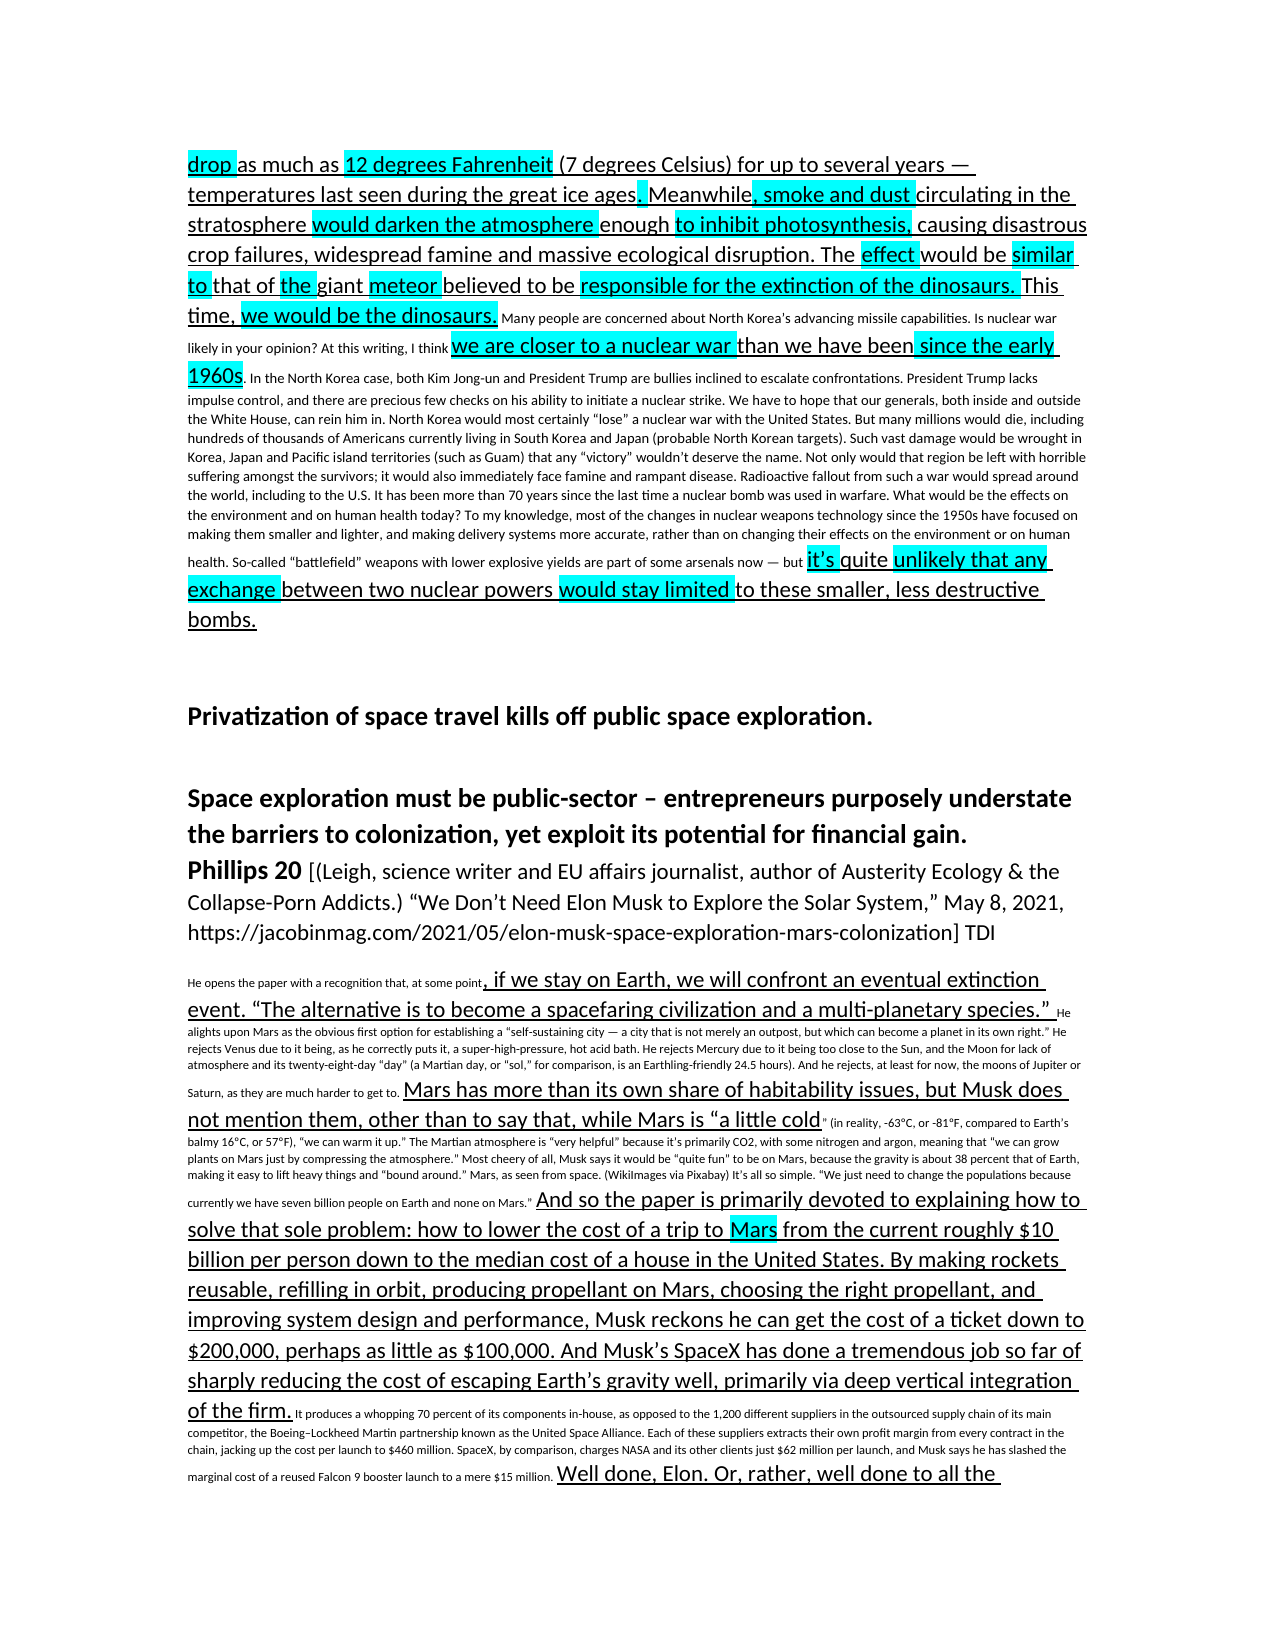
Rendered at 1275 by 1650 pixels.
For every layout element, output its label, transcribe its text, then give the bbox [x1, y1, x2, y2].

text Phillips 20 [(Leigh, science writer and EU affairs journalist, author of Austerity Ecology & the Collapse-Porn Addicts.) “We Don’t Need Elon Musk to Explore the Solar System,” May 8, 2021, https://jacobinmag.com/2021/05/elon-musk-space-exploration-mars-colonization] TDI [187, 853, 1087, 946]
subtitle Privatization of space travel kills off public space exploration. [187, 699, 1087, 732]
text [187, 965, 1087, 1487]
subtitle Space exploration must be public-sector – entrepreneurs purposely understate the barriers to colonization, yet exploit its potential for financial gain. [187, 782, 1087, 850]
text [187, 150, 1087, 234]
